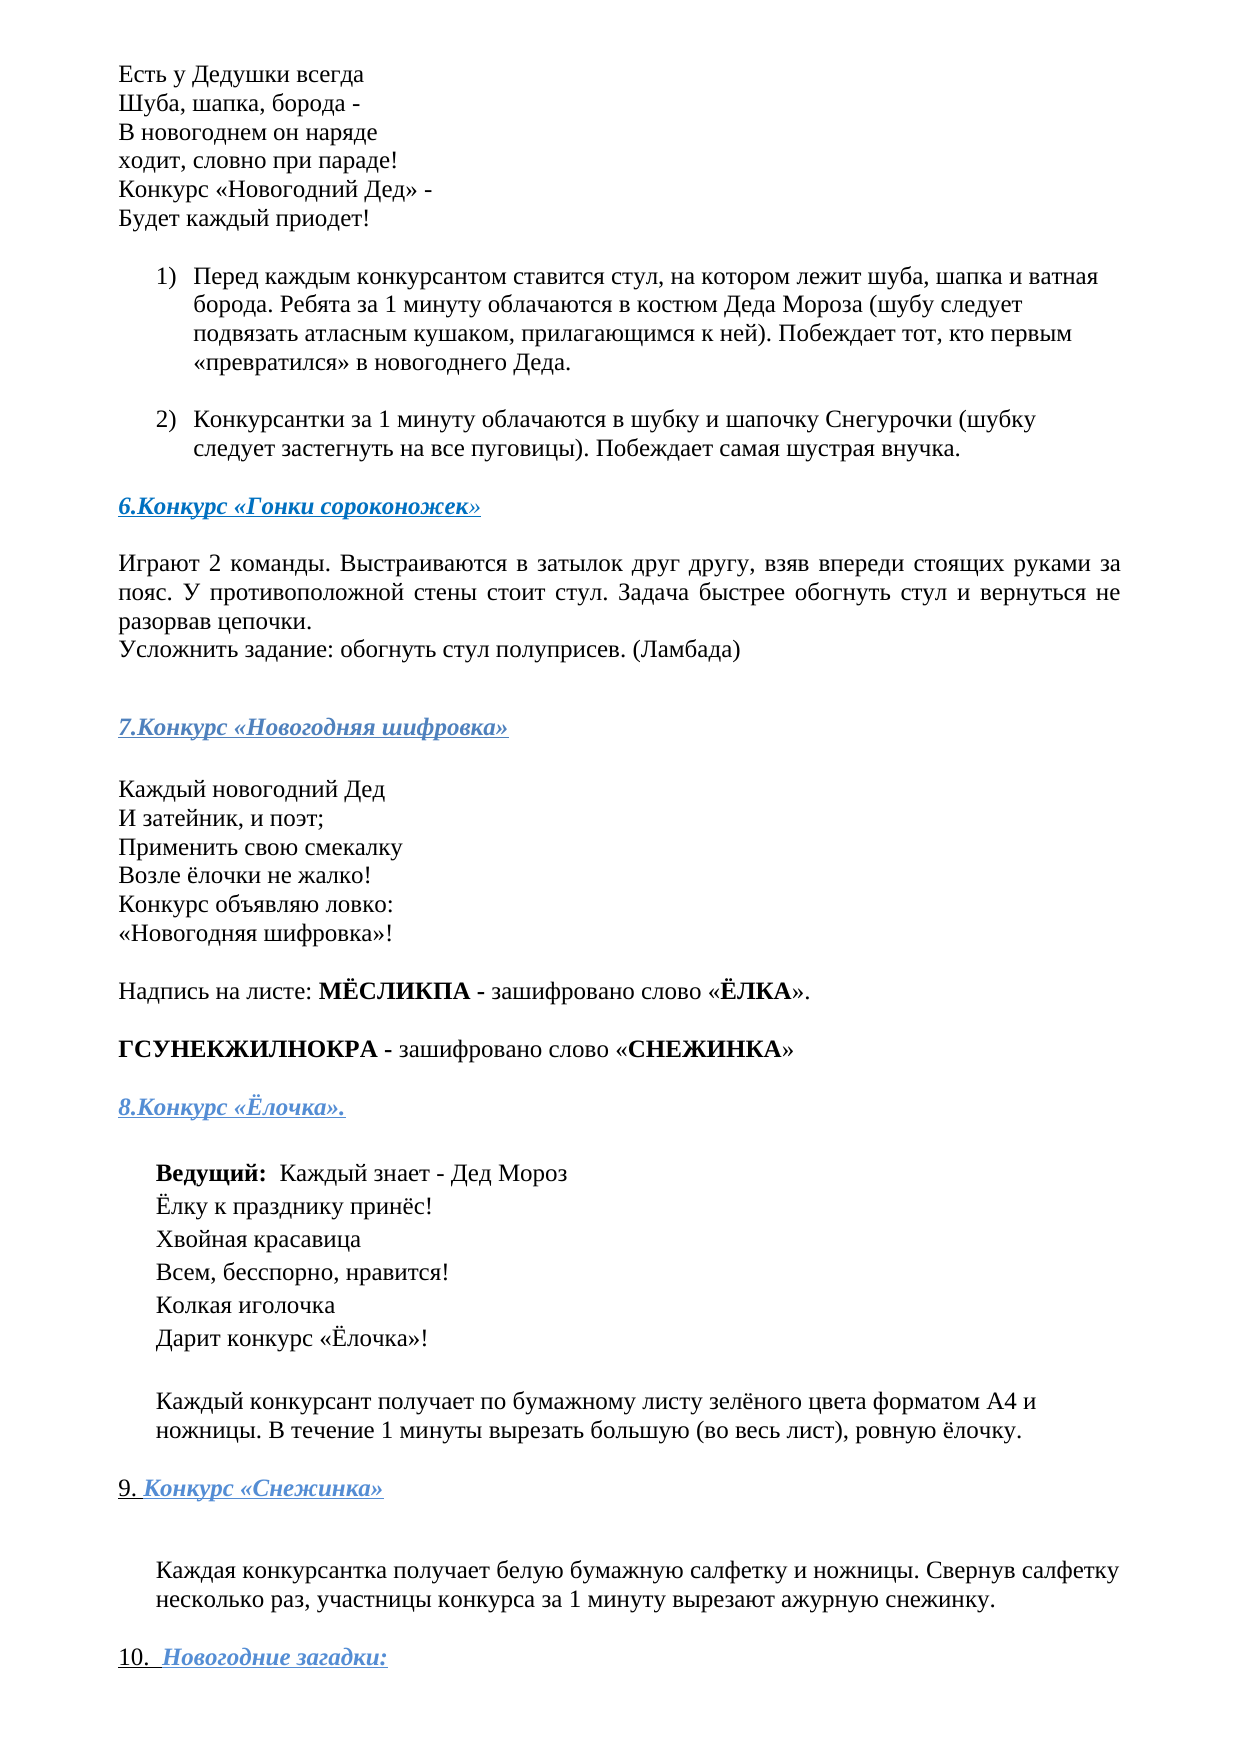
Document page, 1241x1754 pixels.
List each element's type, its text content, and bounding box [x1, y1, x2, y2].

text 10. Новогодние загадки: [118, 1642, 1122, 1671]
text 6.Конкурс «Гонки сороконожек» [118, 491, 1122, 519]
subtitle 8.Конкурс «Ёлочка». [118, 1092, 1122, 1121]
text 9. Конкурс «Снежинка» [118, 1473, 1122, 1502]
text ГСУНЕКЖИЛНОКРА - зашифровано слово «СНЕЖИНКА» [118, 1034, 1122, 1063]
list Усложнить задание: обогнуть стул полуприсев. (Ламбада) [118, 634, 1122, 663]
subtitle Ведущий: Каждый знает - Дед Мороз Ёлку к празднику принёс! Хвойная красавица Всем, бесспорно, нравится! Колкая иголочка Дарит конкурс «Ёлочка»! [156, 1158, 1122, 1352]
text Каждый новогодний Дед И затейник, и поэт; Применить свою смекалку Возле ёлочки не жалко! Конкурс объявляю ловко: «Новогодняя шифровка»! [118, 774, 1122, 947]
subtitle 7.Конкурс «Новогодняя шифровка» [118, 712, 1122, 741]
text Каждый конкурсант получает по бумажному листу зелёного цвета форматом А4 и ножницы. В течение 1 минуты вырезать большую (во весь лист), ровную ёлочку. [156, 1386, 1122, 1444]
list Перед каждым конкурсантом ставится стул, на котором лежит шуба, шапка и ватная борода. Ребята за 1 минуту облачаются в костюм Деда Мороза (шубу следует подвязать атласным кушаком, прилагающимся к ней). Побеждает тот, кто первым «превратился» в новогоднего Деда. [156, 261, 1122, 376]
list Играют 2 команды. Выстраиваются в затылок друг другу, взяв впереди стоящих руками за пояс. У противоположной стены стоит стул. Задача быстрее обогнуть стул и вернуться не разорвав цепочки. [118, 548, 1122, 634]
text Каждая конкурсантка получает белую бумажную салфетку и ножницы. Свернув салфетку несколько раз, участницы конкурса за 1 минуту вырезают ажурную снежинку. [156, 1555, 1122, 1613]
list Конкурсантки за 1 минуту облачаются в шубку и шапочку Снегурочки (шубку следует застегнуть на все пуговицы). Побеждает самая шустрая внучка. [156, 404, 1122, 462]
text Есть у Дедушки всегда Шуба, шапка, борода - В новогоднем он наряде ходит, словно при параде! Конкурс «Новогодний Дед» - Будет каждый приодет! [118, 59, 1122, 232]
text Надпись на листе: МЁСЛИКПА - зашифровано слово «ЁЛКА». [118, 976, 1122, 1005]
